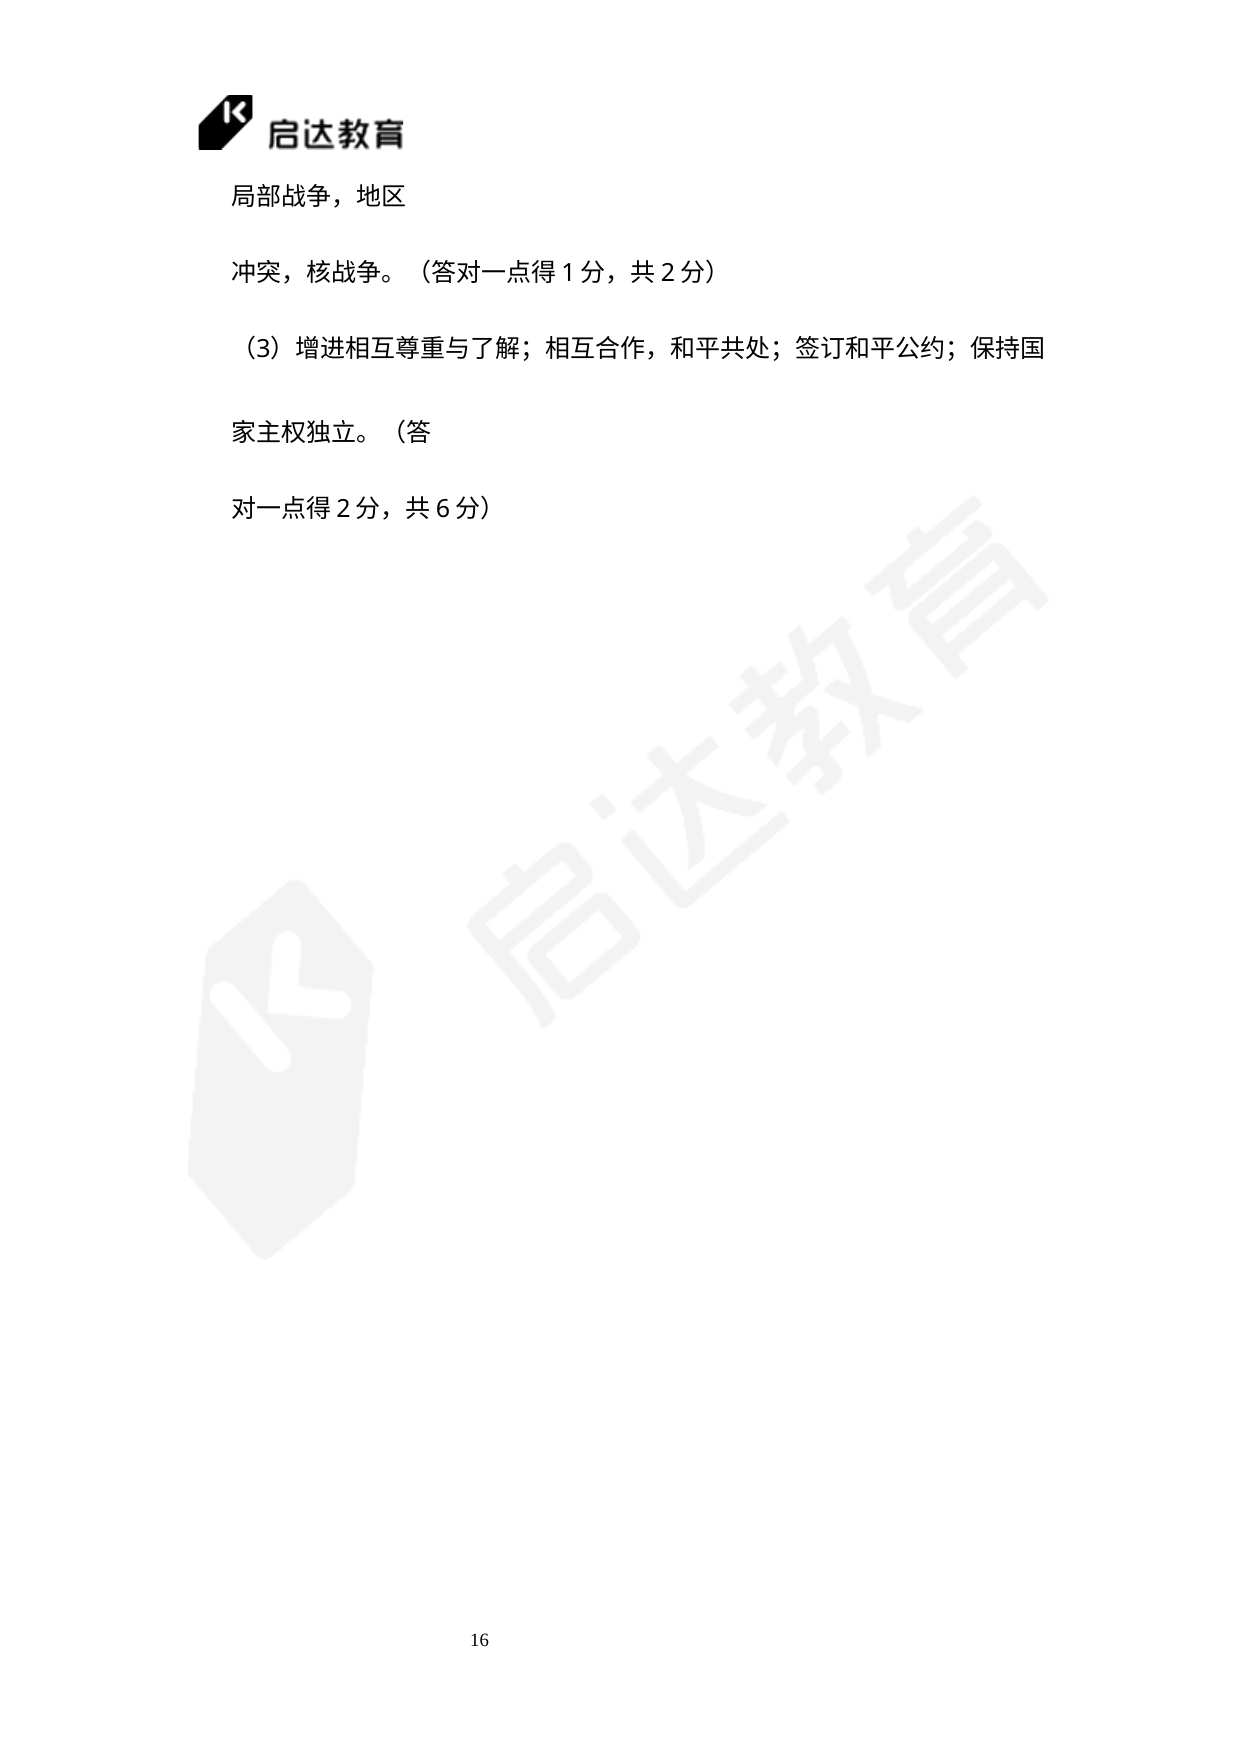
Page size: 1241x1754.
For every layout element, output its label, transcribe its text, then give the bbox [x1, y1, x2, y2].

text 对一点得2分，共6分） [231, 474, 1053, 539]
picture [198, 95, 404, 150]
text 冲突，核战争。（答对一点得1分，共2分） [231, 238, 1053, 303]
text （2）共同点：美国干预世界事务；推行霸权主义。（4分）威胁：冷战，局部战争，地区 [231, 162, 1053, 227]
text （3）增进相互尊重与了解；相互合作，和平共处；签订和平公约；保持国家主权独立。（答 [231, 314, 1053, 463]
